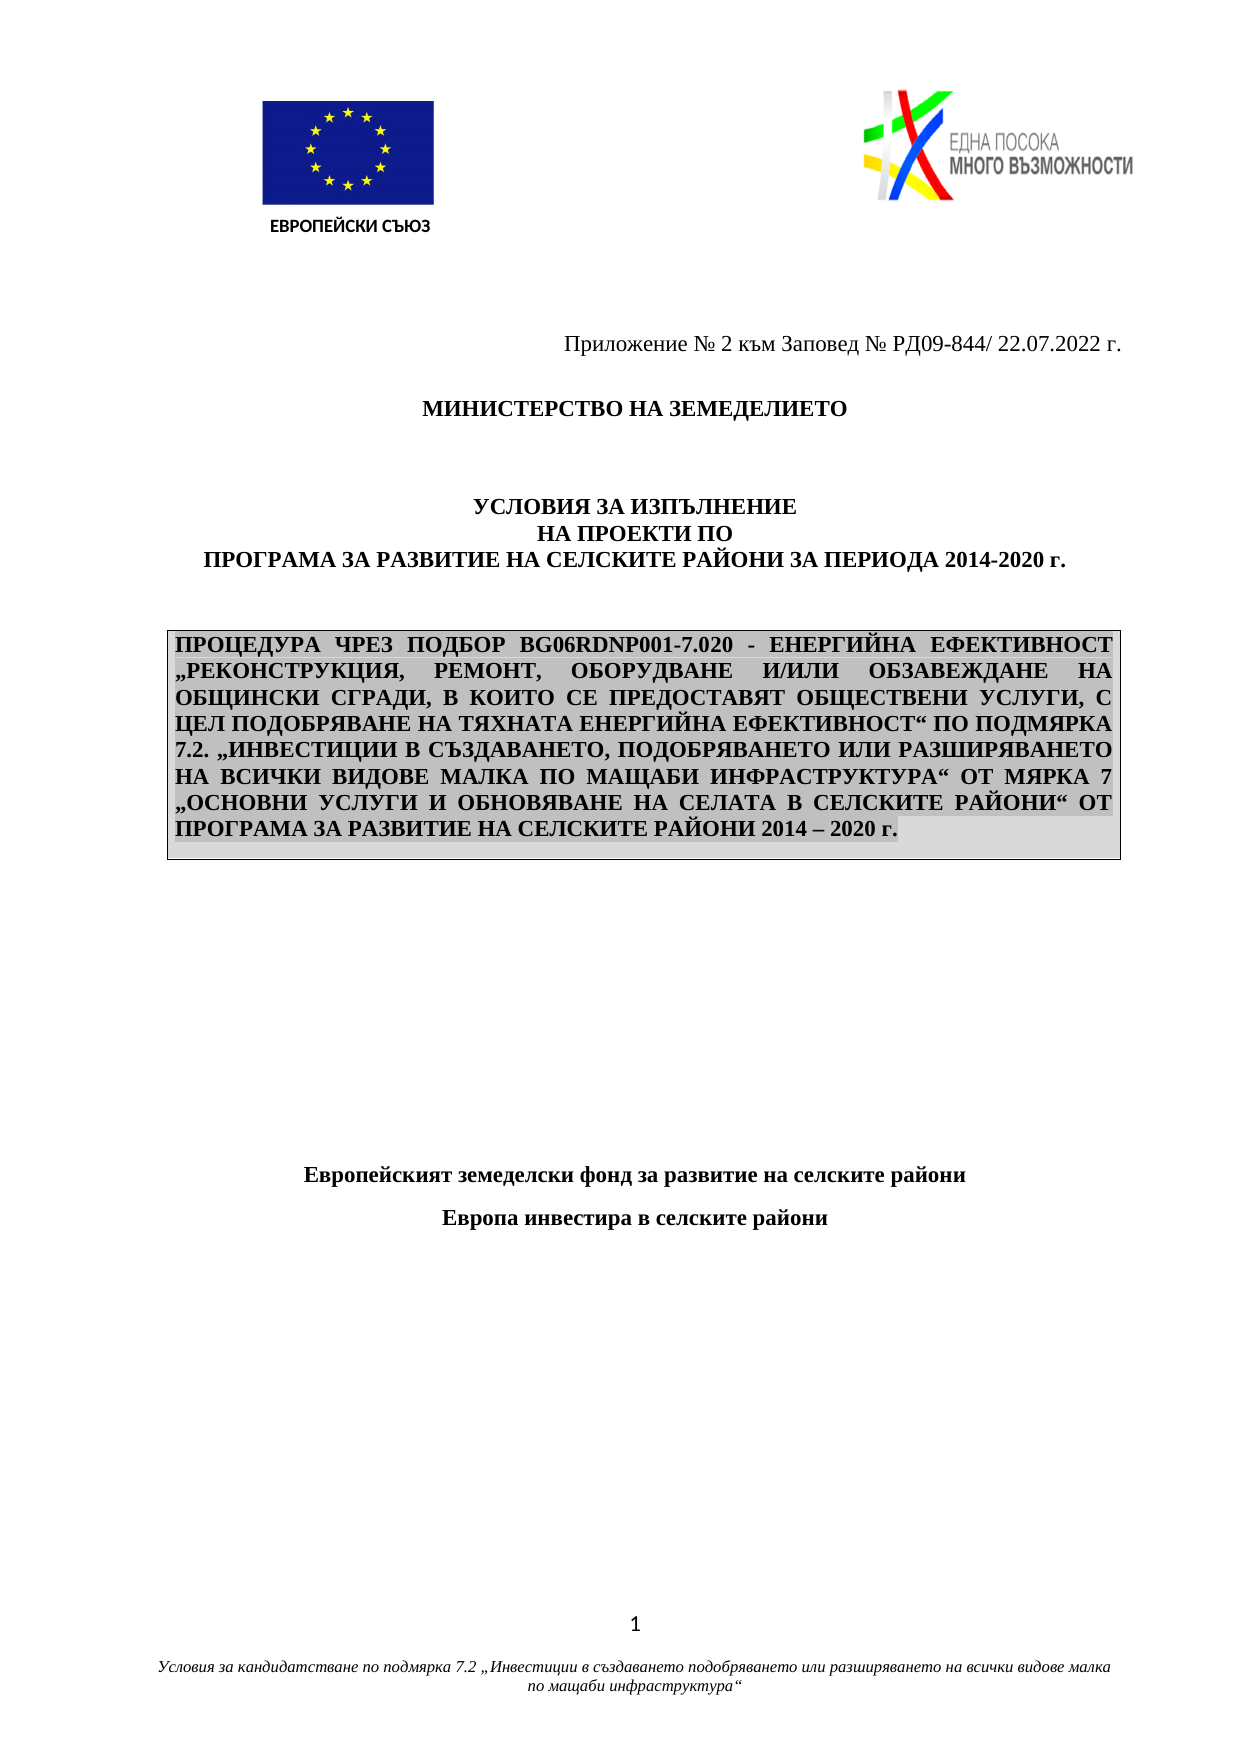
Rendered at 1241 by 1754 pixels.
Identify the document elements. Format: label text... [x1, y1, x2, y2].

text МИНИСТЕРСТВО НА ЗЕМЕДЕЛИЕТО [148, 396, 1122, 422]
picture [259, 101, 437, 208]
text УСЛОВИЯ ЗА ИЗПЪЛНЕНИЕ [148, 493, 1122, 520]
picture [856, 87, 1135, 203]
text Приложение № 2 към Заповед № РД09-844/ 22.07.2022 г. [223, 330, 1122, 357]
table_header ПРОЦЕДУРА ЧРЕЗ ПОДБОР BG06RDNP001-7.020 - ЕНЕРГИЙНА ЕФЕКТИВНОСТ „РЕКОНСТРУКЦИЯ, РЕМОНТ, ОБОРУДВАНЕ И/ИЛИ ОБЗАВЕЖДАНЕ НА ОБЩИНСКИ СГРАДИ, В КОИТО СЕ ПРЕДОСТАВЯТ ОБЩЕСТВЕНИ УСЛУГИ, С ЦЕЛ ПОДОБРЯВАНЕ НА ТЯХНАТА ЕНЕРГИЙНА ЕФЕКТИВНОСТ“ ПО ПОДМЯРКА 7.2. „ИНВЕСТИЦИИ В СЪЗДАВАНЕТО, ПОДОБРЯВАНЕТО ИЛИ РАЗШИРЯВАНЕТО НА ВСИЧКИ ВИДОВЕ МАЛКА ПО МАЩАБИ ИНФРАСТРУКТУРА“ ОТ МЯРКА 7 „ОСНОВНИ УСЛУГИ И ОБНОВЯВАНЕ НА СЕЛАТА В СЕЛСКИТЕ РАЙОНИ“ ОТ ПРОГРАМА ЗА РАЗВИТИЕ НА СЕЛСКИТЕ РАЙОНИ 2014 – 2020 г. [168, 631, 1120, 858]
text Европейският земеделски фонд за развитие на селските райони [148, 1161, 1122, 1187]
text НА ПРОЕКТИ ПО [148, 520, 1122, 546]
text ПРОГРАМА ЗА РАЗВИТИЕ НА СЕЛСКИТЕ РАЙОНИ ЗА ПЕРИОДА 2014-2020 г. [148, 546, 1122, 572]
text Европа инвестира в селските райони [148, 1204, 1122, 1230]
